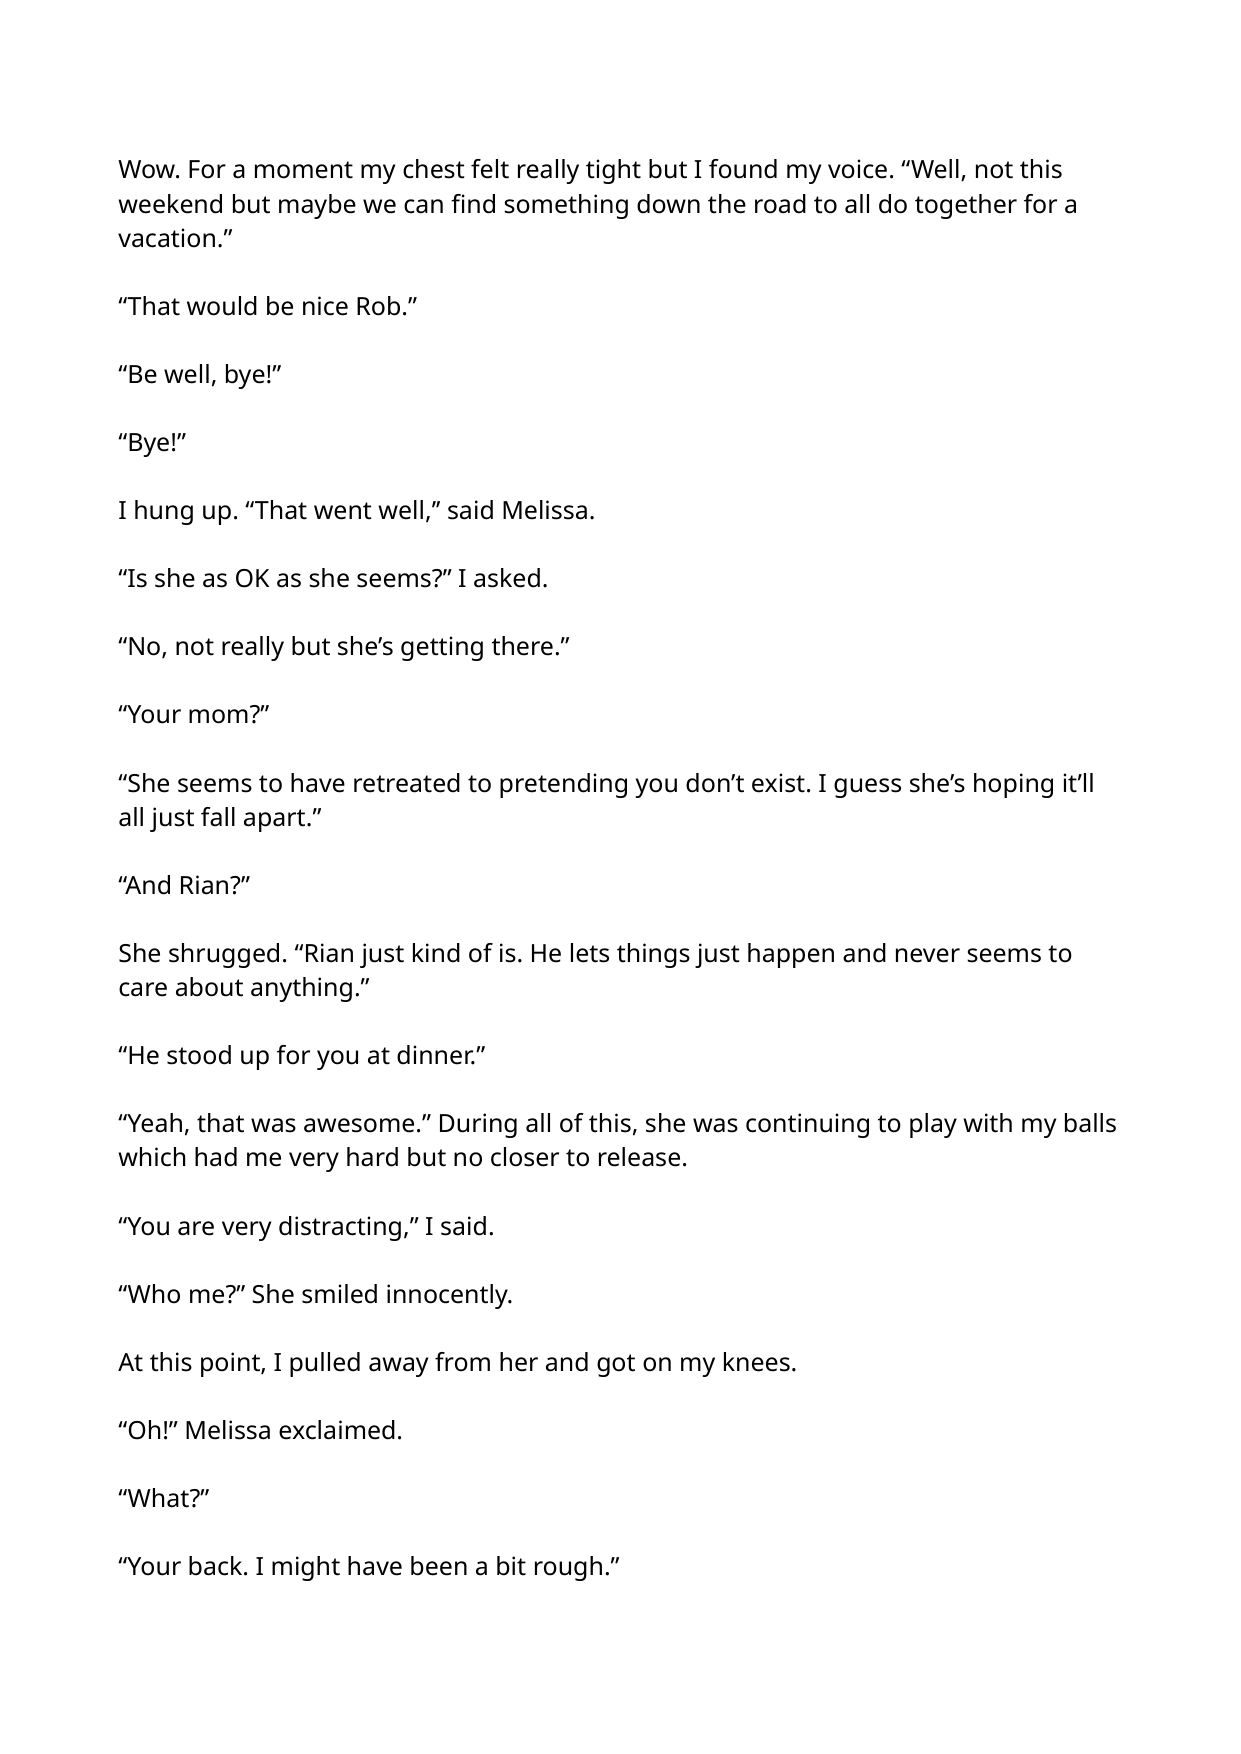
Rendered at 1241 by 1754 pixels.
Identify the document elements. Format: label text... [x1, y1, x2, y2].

text At this point, I pulled away from her and got on my knees. [118, 1344, 1122, 1378]
text Wow. For a moment my chest felt really tight but I found my voice. “Well, not this weekend but maybe we can find something down the road to all do together for a vacation.” [118, 152, 1122, 254]
text “And Rian?” [118, 867, 1122, 902]
text I hung up. “That went well,’’ said Melissa. [118, 493, 1122, 527]
text “She seems to have retreated to pretending you don’t exist. I guess she’s hoping it’ll all just fall apart.” [118, 765, 1122, 833]
text “Bye!” [118, 425, 1122, 459]
text “Be well, bye!” [118, 357, 1122, 391]
text “Your mom?” [118, 697, 1122, 731]
text “He stood up for you at dinner.” [118, 1038, 1122, 1072]
text “That would be nice Rob.” [118, 288, 1122, 322]
text “What?” [118, 1481, 1122, 1515]
text She shrugged. “Rian just kind of is. He lets things just happen and never seems to care about anything.” [118, 936, 1122, 1004]
text “You are very distracting,” I said. [118, 1208, 1122, 1242]
text “Is she as OK as she seems?” I asked. [118, 561, 1122, 595]
text “Your back. I might have been a bit rough.” [118, 1549, 1122, 1583]
text “Who me?” She smiled innocently. [118, 1276, 1122, 1310]
text “Yeah, that was awesome.” During all of this, she was continuing to play with my balls which had me very hard but no closer to release. [118, 1106, 1122, 1174]
text “No, not really but she’s getting there.” [118, 629, 1122, 663]
text “Oh!” Melissa exclaimed. [118, 1412, 1122, 1447]
